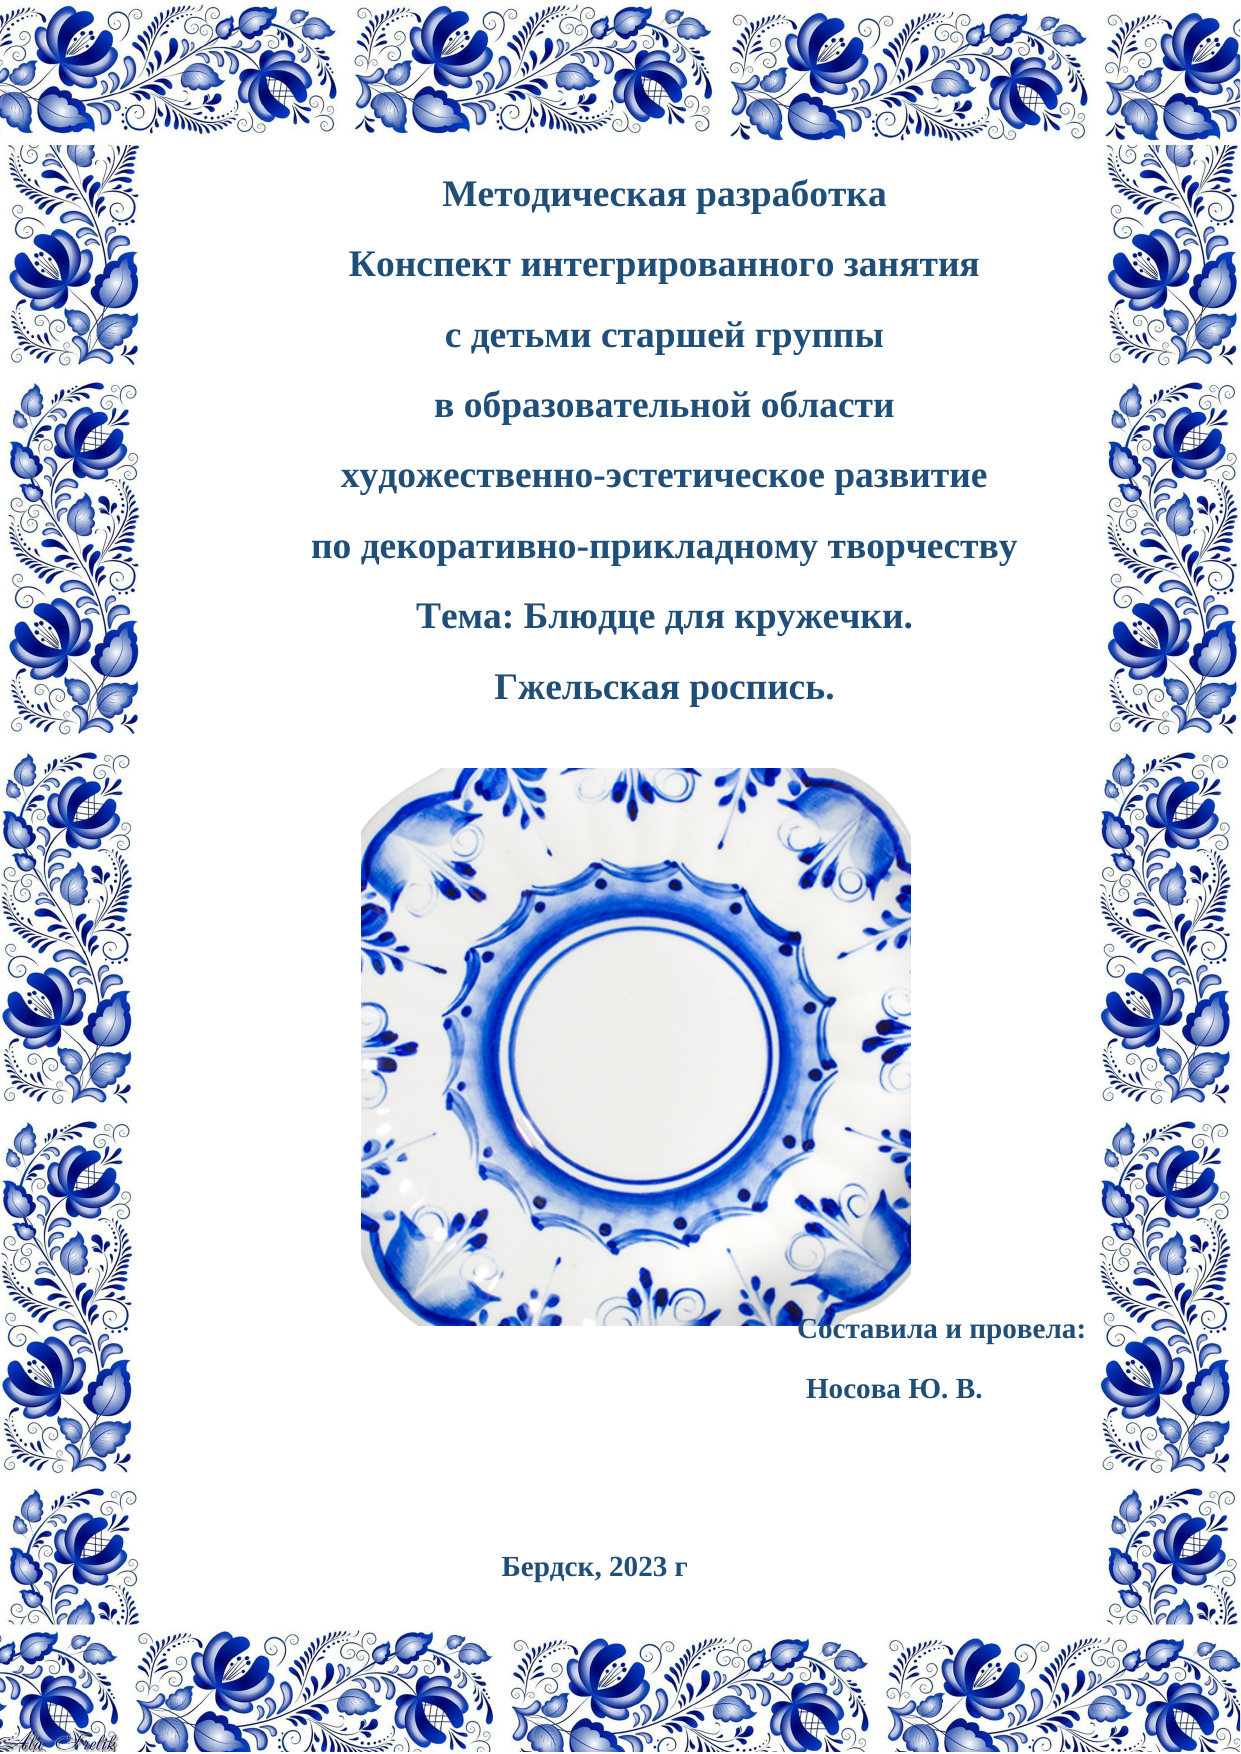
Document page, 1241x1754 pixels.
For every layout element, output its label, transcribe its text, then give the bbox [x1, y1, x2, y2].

picture [0, 0, 1241, 1752]
text Составила и провела: [177, 1312, 1152, 1345]
text Бердск, 2023 г [177, 1549, 1152, 1583]
text в образовательной области [177, 382, 1152, 426]
text Конспект интегрированного занятия [177, 242, 1152, 285]
text Методическая разработка [177, 171, 1152, 214]
text Носова Ю. В. [177, 1371, 1152, 1404]
text художественно-эстетическое развитие [177, 453, 1152, 496]
text с детьми старшей группы [177, 312, 1152, 355]
text по декоративно-прикладному творчеству [177, 523, 1152, 566]
text Тема: Блюдце для кружечки. [177, 594, 1152, 637]
text Гжельская роспись. [177, 664, 1152, 707]
